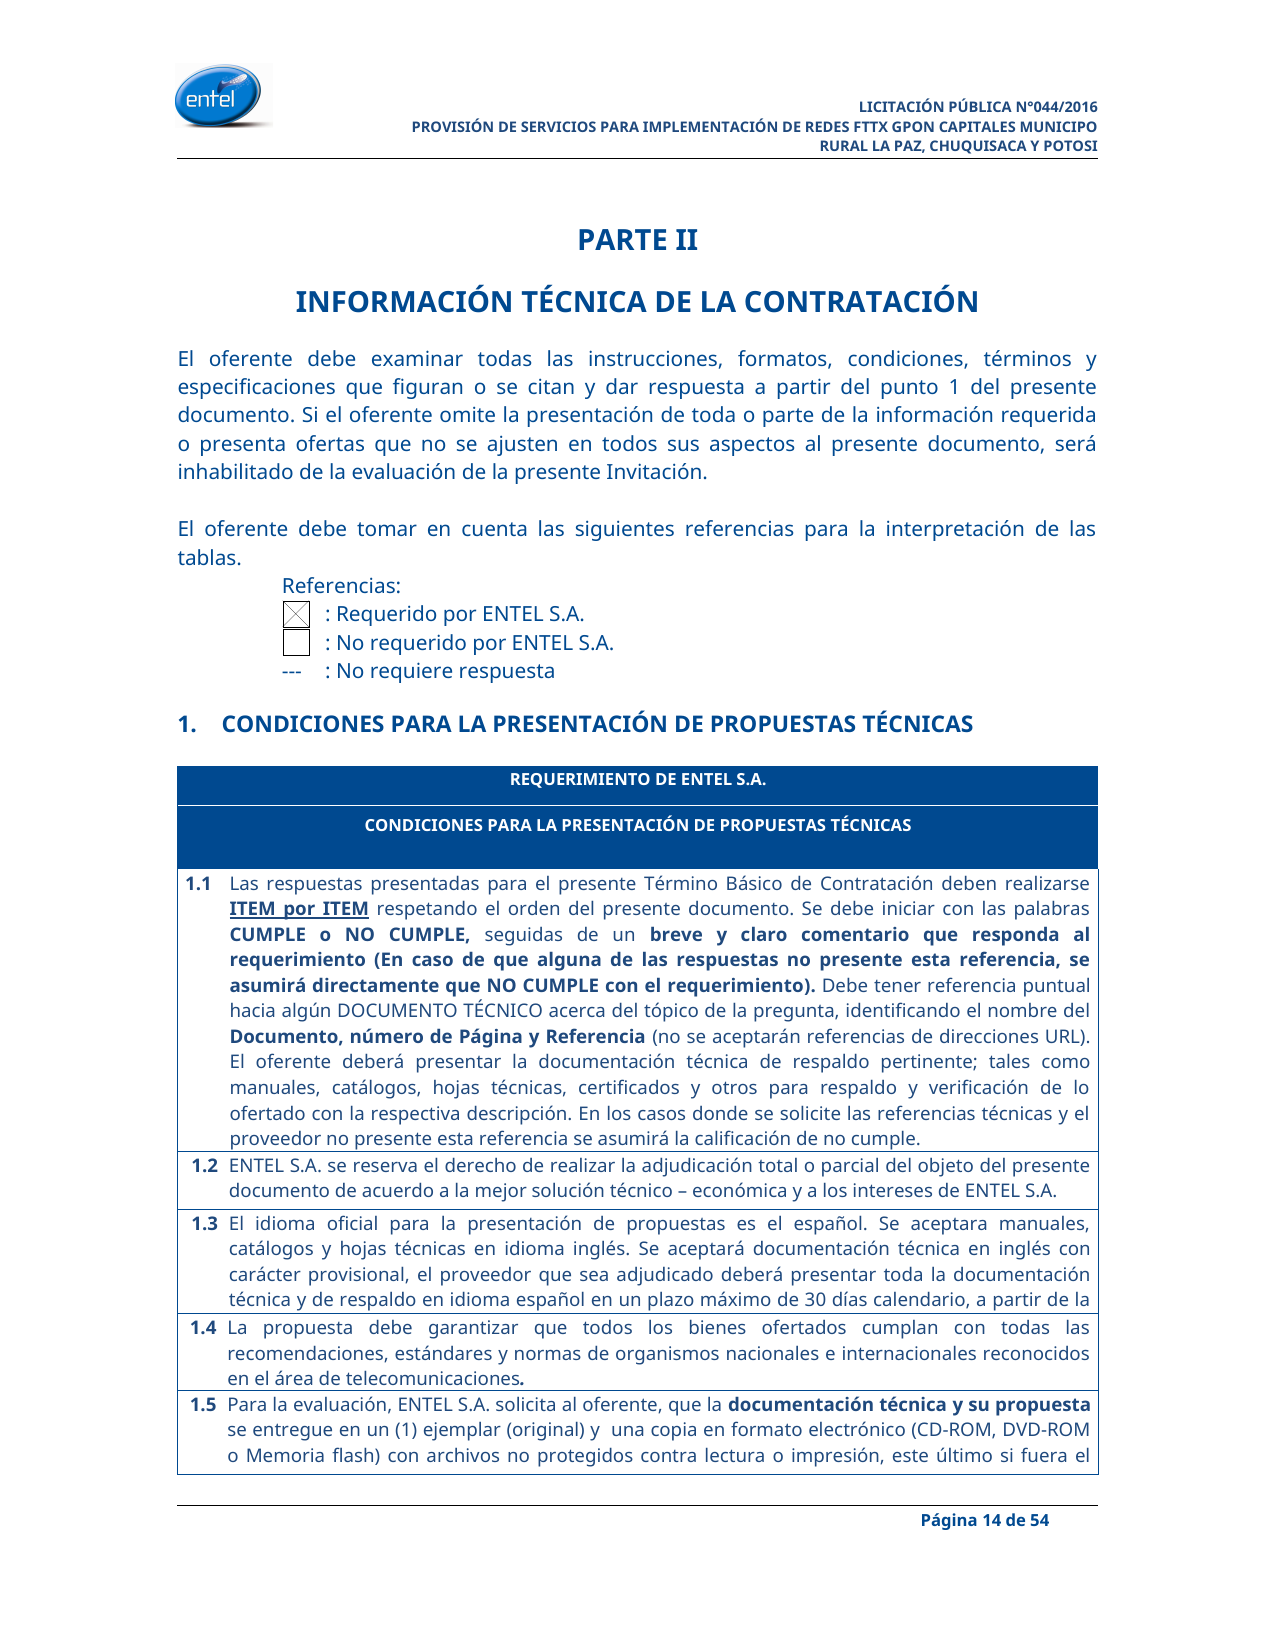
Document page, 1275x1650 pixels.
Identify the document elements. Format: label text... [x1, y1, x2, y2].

table_cell Las respuestas presentadas para el presente Término Básico de Contratación deben realizarse ITEM por ITEM respetando el orden del presente documento. Se debe iniciar con las palabras CUMPLE o NO CUMPLE, seguidas de un breve y claro comentario que responda al requerimiento (En caso de que alguna de las respuestas no presente esta referencia, se asumirá directamente que NO CUMPLE con el requerimiento). Debe tener referencia puntual hacia algún DOCUMENTO TÉCNICO acerca del tópico de la pregunta, identificando el nombre del Documento, número de Página y Referencia (no se aceptarán referencias de direcciones URL). El oferente deberá presentar la documentación técnica de respaldo pertinente; tales como manuales, catálogos, hojas técnicas, certificados y otros para respaldo y verificación de lo ofertado con la respectiva descripción. En los casos donde se solicite las referencias técnicas y el proveedor no presente esta referencia se asumirá la calificación de no cumple. [178, 870, 1098, 1151]
text : No requerido por ENTEL S.A. [208, 628, 1098, 656]
list CONDICIONES PARA LA PRESENTACIÓN DE PROPUESTAS TÉCNICAS [177, 708, 1098, 739]
text Referencias: [208, 571, 1098, 599]
list El oferente debe tomar en cuenta las siguientes referencias para la interpretación de las tablas. [177, 514, 1098, 571]
picture [174, 63, 274, 128]
list El oferente debe examinar todas las instrucciones, formatos, condiciones, términos y especificaciones que figuran o se citan y dar respuesta a partir del punto 1 del presente documento. Si el oferente omite la presentación de toda o parte de la información requerida o presenta ofertas que no se ajusten en todos sus aspectos al presente documento, será inhabilitado de la evaluación de la presente Invitación. [177, 344, 1098, 486]
table_header REQUERIMIENTO DE ENTEL S.A. [178, 767, 1098, 805]
table_cell La propuesta debe garantizar que todos los bienes ofertados cumplan con todas las recomendaciones, estándares y normas de organismos nacionales e internacionales reconocidos en el área de telecomunicaciones. [178, 1314, 1098, 1390]
text : Requerido por ENTEL S.A. [208, 599, 1098, 628]
text --- : No requiere respuesta [208, 656, 1098, 685]
subtitle PARTE II [177, 219, 1098, 258]
table_cell ENTEL S.A. se reserva el derecho de realizar la adjudicación total o parcial del objeto del presente documento de acuerdo a la mejor solución técnico – económica y a los intereses de ENTEL S.A. [178, 1152, 1098, 1209]
table_cell El idioma oficial para la presentación de propuestas es el español. Se aceptara manuales, catálogos y hojas técnicas en idioma inglés. Se aceptará documentación técnica en inglés con carácter provisional, el proveedor que sea adjudicado deberá presentar toda la documentación técnica y de respaldo en idioma español en un plazo máximo de 30 días calendario, a partir de la fecha de adjudicación [178, 1210, 1098, 1313]
table_cell Para la evaluación, ENTEL S.A. solicita al oferente, que la documentación técnica y su propuesta se entregue en un (1) ejemplar (original) y una copia en formato electrónico (CD-ROM, DVD-ROM o Memoria flash) con archivos no protegidos contra lectura o impresión, este último si fuera el caso. [178, 1391, 1098, 1474]
table_cell CONDICIONES PARA LA PRESENTACIÓN DE PROPUESTAS TÉCNICAS [178, 806, 1098, 869]
text INFORMACIÓN TÉCNICA DE LA CONTRATACIÓN [177, 281, 1098, 321]
